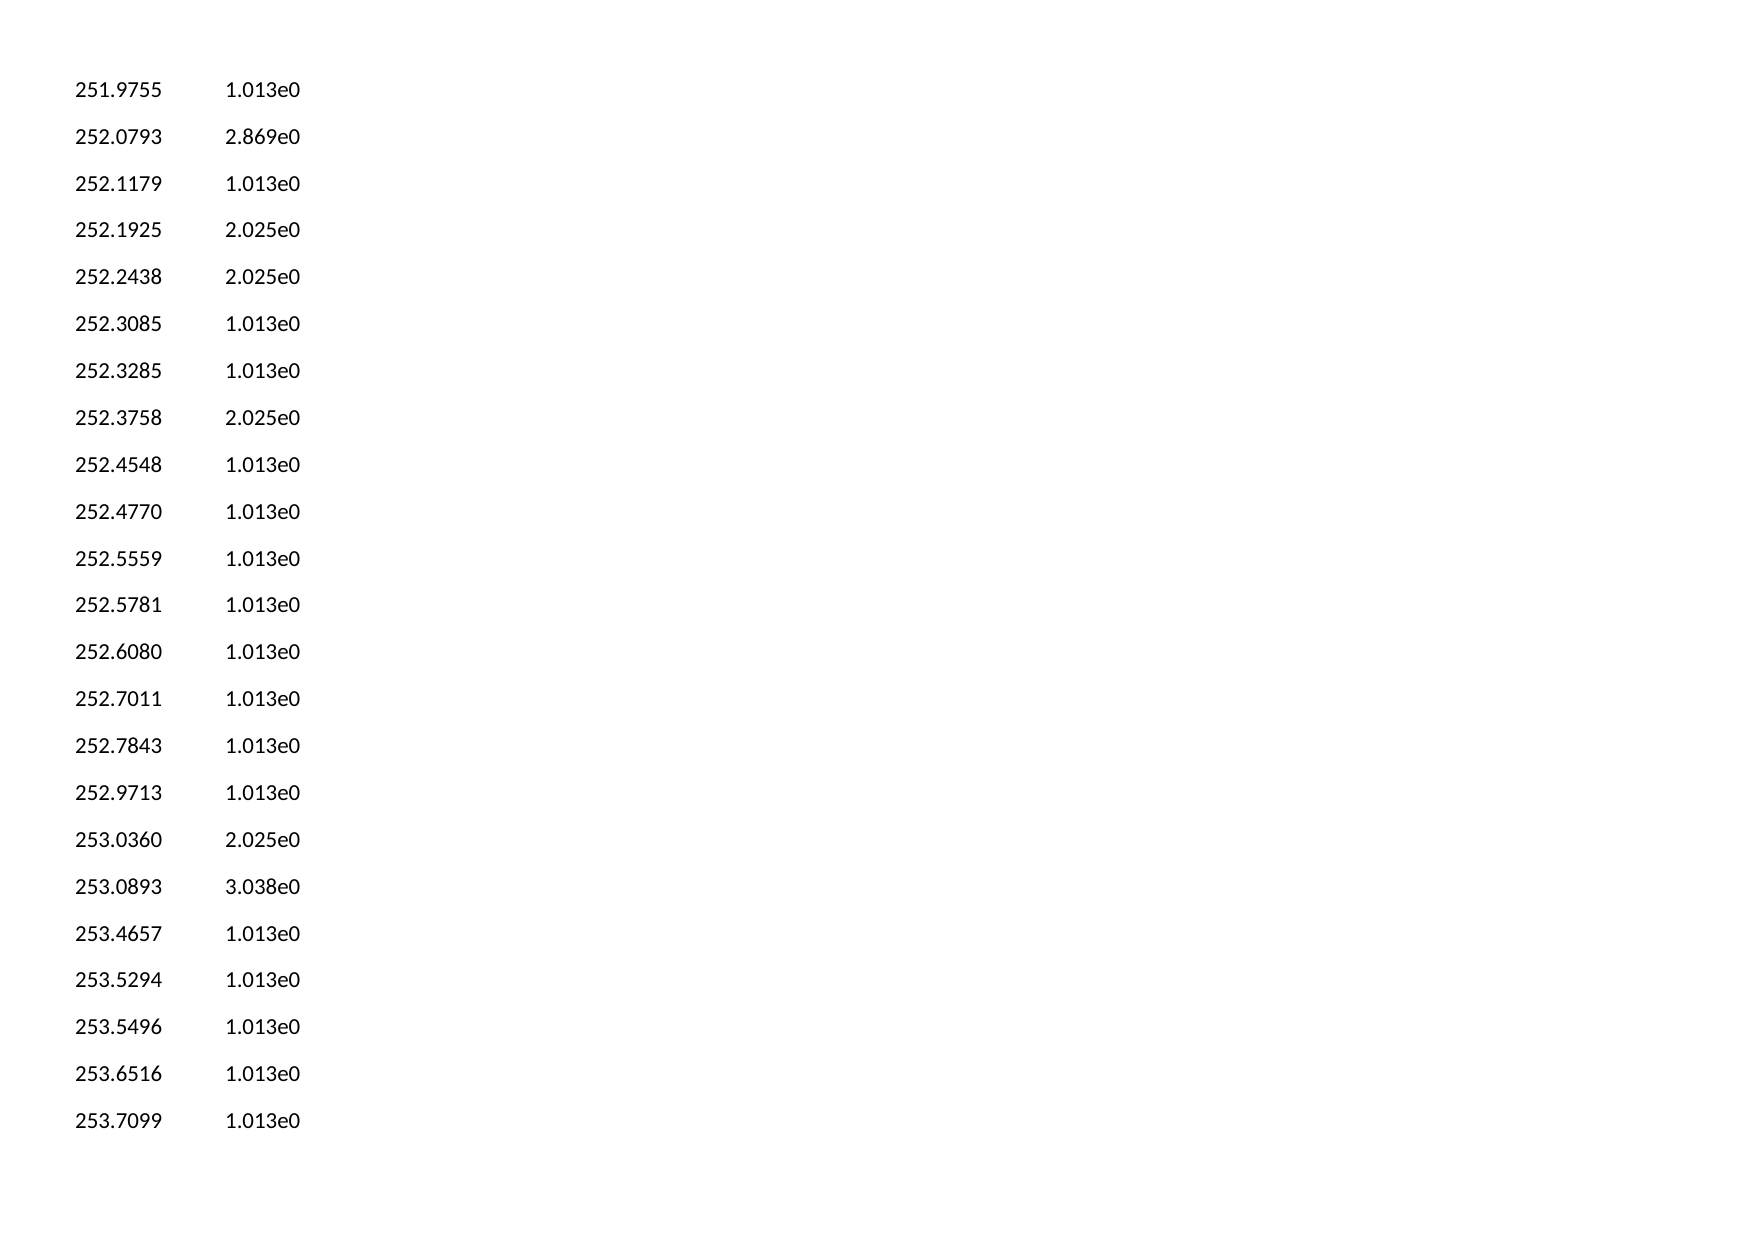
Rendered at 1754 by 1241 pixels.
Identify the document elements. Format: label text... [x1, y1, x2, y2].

text 252.3085 1.013e0 [75, 309, 1679, 337]
text 253.0893 3.038e0 [75, 872, 1679, 900]
text 253.7099 1.013e0 [75, 1106, 1679, 1134]
text 252.1179 1.013e0 [75, 169, 1679, 197]
text 253.4657 1.013e0 [75, 919, 1679, 947]
text 252.4548 1.013e0 [75, 450, 1679, 478]
text 252.2438 2.025e0 [75, 262, 1679, 291]
text 253.0360 2.025e0 [75, 825, 1679, 853]
text 252.7843 1.013e0 [75, 731, 1679, 759]
text 252.4770 1.013e0 [75, 497, 1679, 525]
text 252.6080 1.013e0 [75, 637, 1679, 666]
text 252.9713 1.013e0 [75, 778, 1679, 806]
text 252.1925 2.025e0 [75, 216, 1679, 244]
text 252.5781 1.013e0 [75, 591, 1679, 619]
text 252.3758 2.025e0 [75, 403, 1679, 431]
text 253.6516 1.013e0 [75, 1059, 1679, 1087]
text 251.9755 1.013e0 [75, 75, 1679, 103]
text 253.5496 1.013e0 [75, 1012, 1679, 1041]
text 252.7011 1.013e0 [75, 684, 1679, 712]
text 252.3285 1.013e0 [75, 356, 1679, 384]
text 252.5559 1.013e0 [75, 544, 1679, 572]
text 253.5294 1.013e0 [75, 966, 1679, 994]
text 252.0793 2.869e0 [75, 122, 1679, 150]
